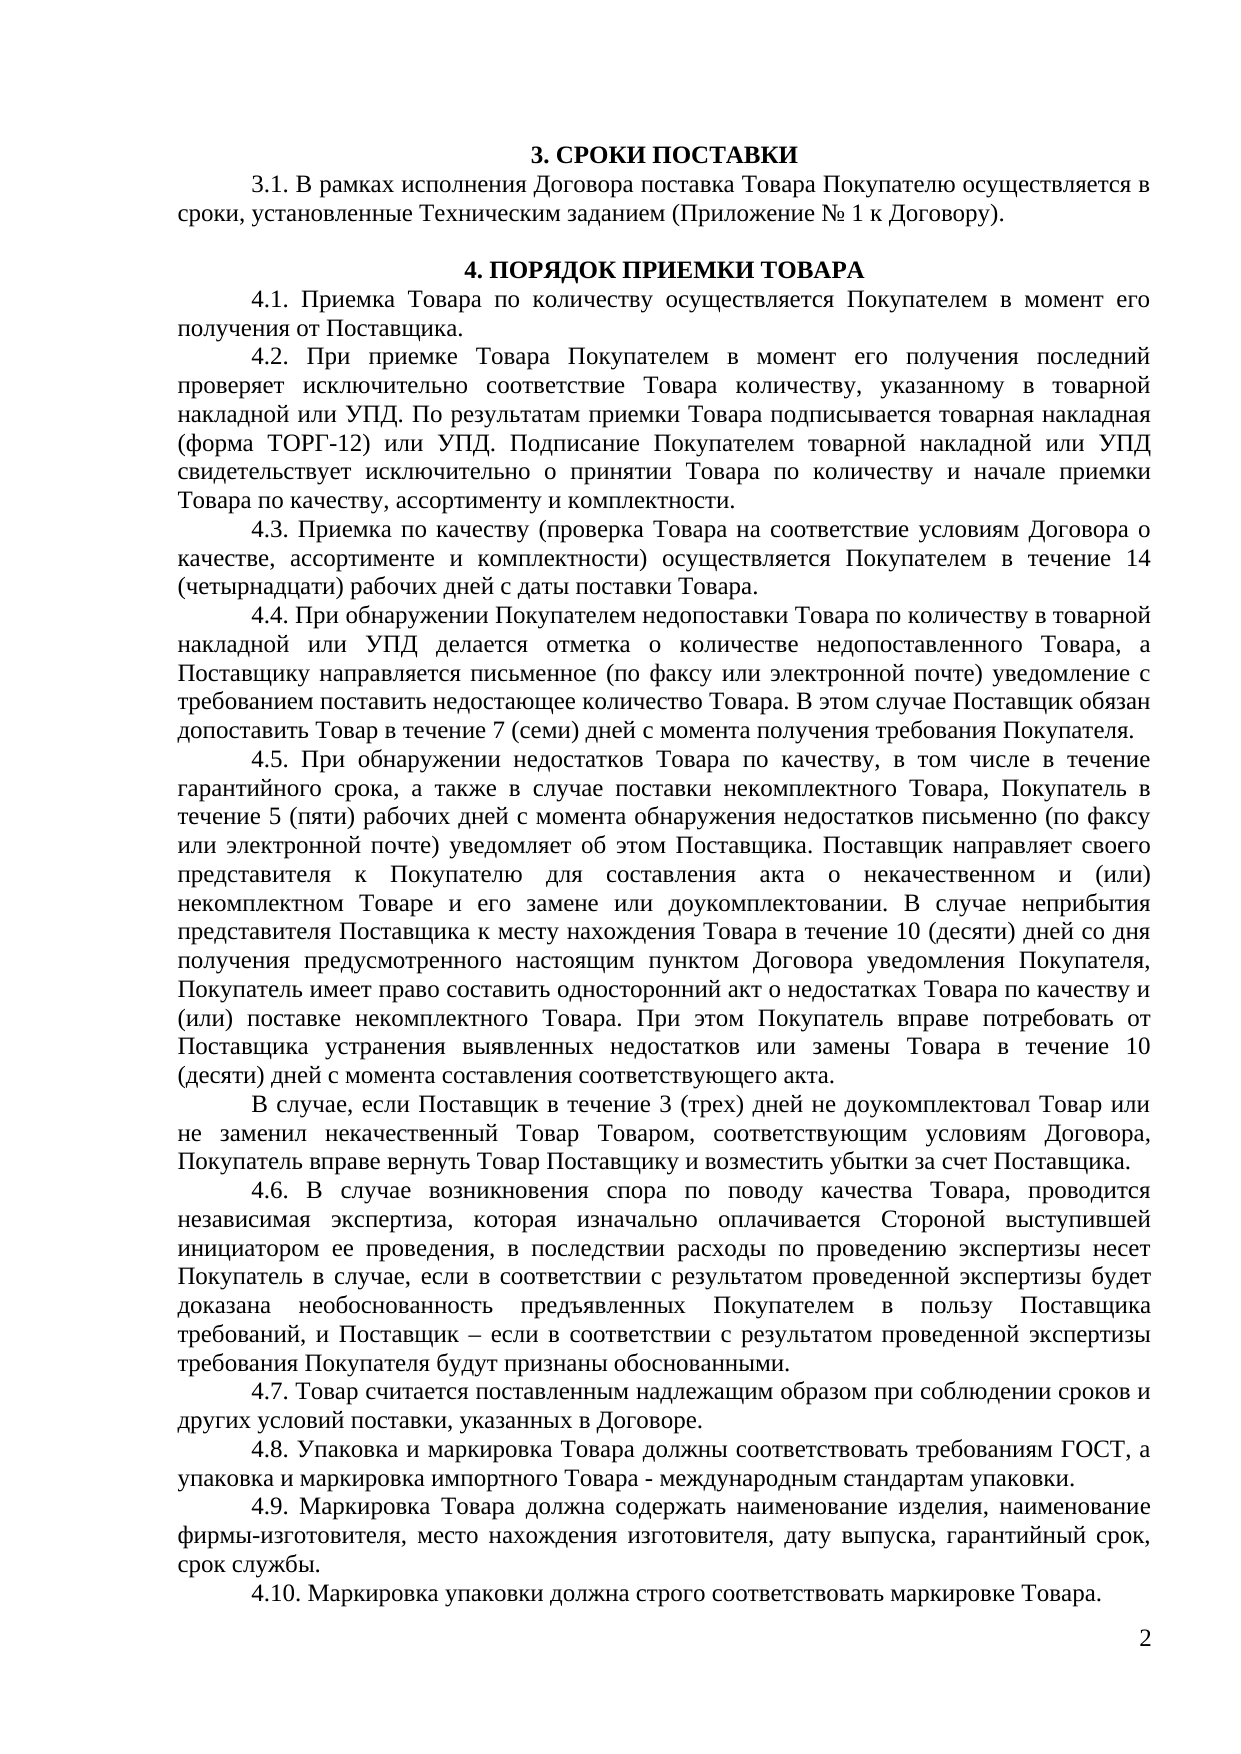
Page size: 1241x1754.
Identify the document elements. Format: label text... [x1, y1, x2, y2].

text В случае, если Поставщик в течение 3 (трех) дней не доукомплектовал Товар или не заменил некачественный Товар Товаром, соответствующим условиям Договора, Покупатель вправе вернуть Товар Поставщику и возместить убытки за счет Поставщика. [177, 1089, 1152, 1175]
text 4.10. Маркировка упаковки должна строго соответствовать маркировке Товара. [177, 1578, 1152, 1606]
text 4.4. При обнаружении Покупателем недопоставки Товара по количеству в товарной накладной или УПД делается отметка о количестве недопоставленного Товара, а Поставщику направляется письменное (по факсу или электронной почте) уведомление с требованием поставить недостающее количество Товара. В этом случае Поставщик обязан допоставить Товар в течение 7 (семи) дней с момента получения требования Покупателя. [177, 600, 1152, 744]
text 4.8. Упаковка и маркировка Товара должны соответствовать требованиям ГОСТ, а упаковка и маркировка импортного Товара - международным стандартам упаковки. [177, 1434, 1152, 1491]
text 4. ПОРЯДОК ПРИЕМКИ ТОВАРА [177, 255, 1152, 284]
text 4.2. При приемке Товара Покупателем в момент его получения последний проверяет исключительно соответствие Товара количеству, указанному в товарной накладной или УПД. По результатам приемки Товара подписывается товарная накладная (форма ТОРГ-12) или УПД. Подписание Покупателем товарной накладной или УПД свидетельствует исключительно о принятии Товара по количеству и начале приемки Товара по качеству, ассортименту и комплектности. [177, 341, 1152, 514]
text 4.5. При обнаружении недостатков Товара по качеству, в том числе в течение гарантийного срока, а также в случае поставки некомплектного Товара, Покупатель в течение 5 (пяти) рабочих дней с момента обнаружения недостатков письменно (по факсу или электронной почте) уведомляет об этом Поставщика. Поставщик направляет своего представителя к Покупателю для составления акта о некачественном и (или) некомплектном Товаре и его замене или доукомплектовании. В случае неприбытия представителя Поставщика к месту нахождения Товара в течение 10 (десяти) дней со дня получения предусмотренного настоящим пунктом Договора уведомления Покупателя, Покупатель имеет право составить односторонний акт о недостатках Товара по качеству и (или) поставке некомплектного Товара. При этом Покупатель вправе потребовать от Поставщика устранения выявленных недостатков или замены Товара в течение 10 (десяти) дней с момента составления соответствующего акта. [177, 744, 1152, 1089]
text 3. СРОКИ ПОСТАВКИ [177, 140, 1152, 169]
text 4.9. Маркировка Товара должна содержать наименование изделия, наименование фирмы-изготовителя, место нахождения изготовителя, дату выпуска, гарантийный срок, срок службы. [177, 1491, 1152, 1578]
text 4.1. Приемка Товара по количеству осуществляется Покупателем в момент его получения от Поставщика. [177, 284, 1152, 341]
text 3.1. В рамках исполнения Договора поставка Товара Покупателю осуществляется в сроки, установленные Техническим заданием (Приложение № 1 к Договору). [177, 169, 1152, 226]
text 4.6. В случае возникновения спора по поводу качества Товара, проводится независимая экспертиза, которая изначально оплачивается Стороной выступившей инициатором ее проведения, в последствии расходы по проведению экспертизы несет Покупатель в случае, если в соответствии с результатом проведенной экспертизы будет доказана необоснованность предъявленных Покупателем в пользу Поставщика требований, и Поставщик – если в соответствии с результатом проведенной экспертизы требования Покупателя будут признаны обоснованными. [177, 1175, 1152, 1376]
text 4.3. Приемка по качеству (проверка Товара на соответствие условиям Договора о качестве, ассортименте и комплектности) осуществляется Покупателем в течение 14 (четырнадцати) рабочих дней с даты поставки Товара. [177, 514, 1152, 600]
text 4.7. Товар считается поставленным надлежащим образом при соблюдении сроков и других условий поставки, указанных в Договоре. [177, 1376, 1152, 1434]
